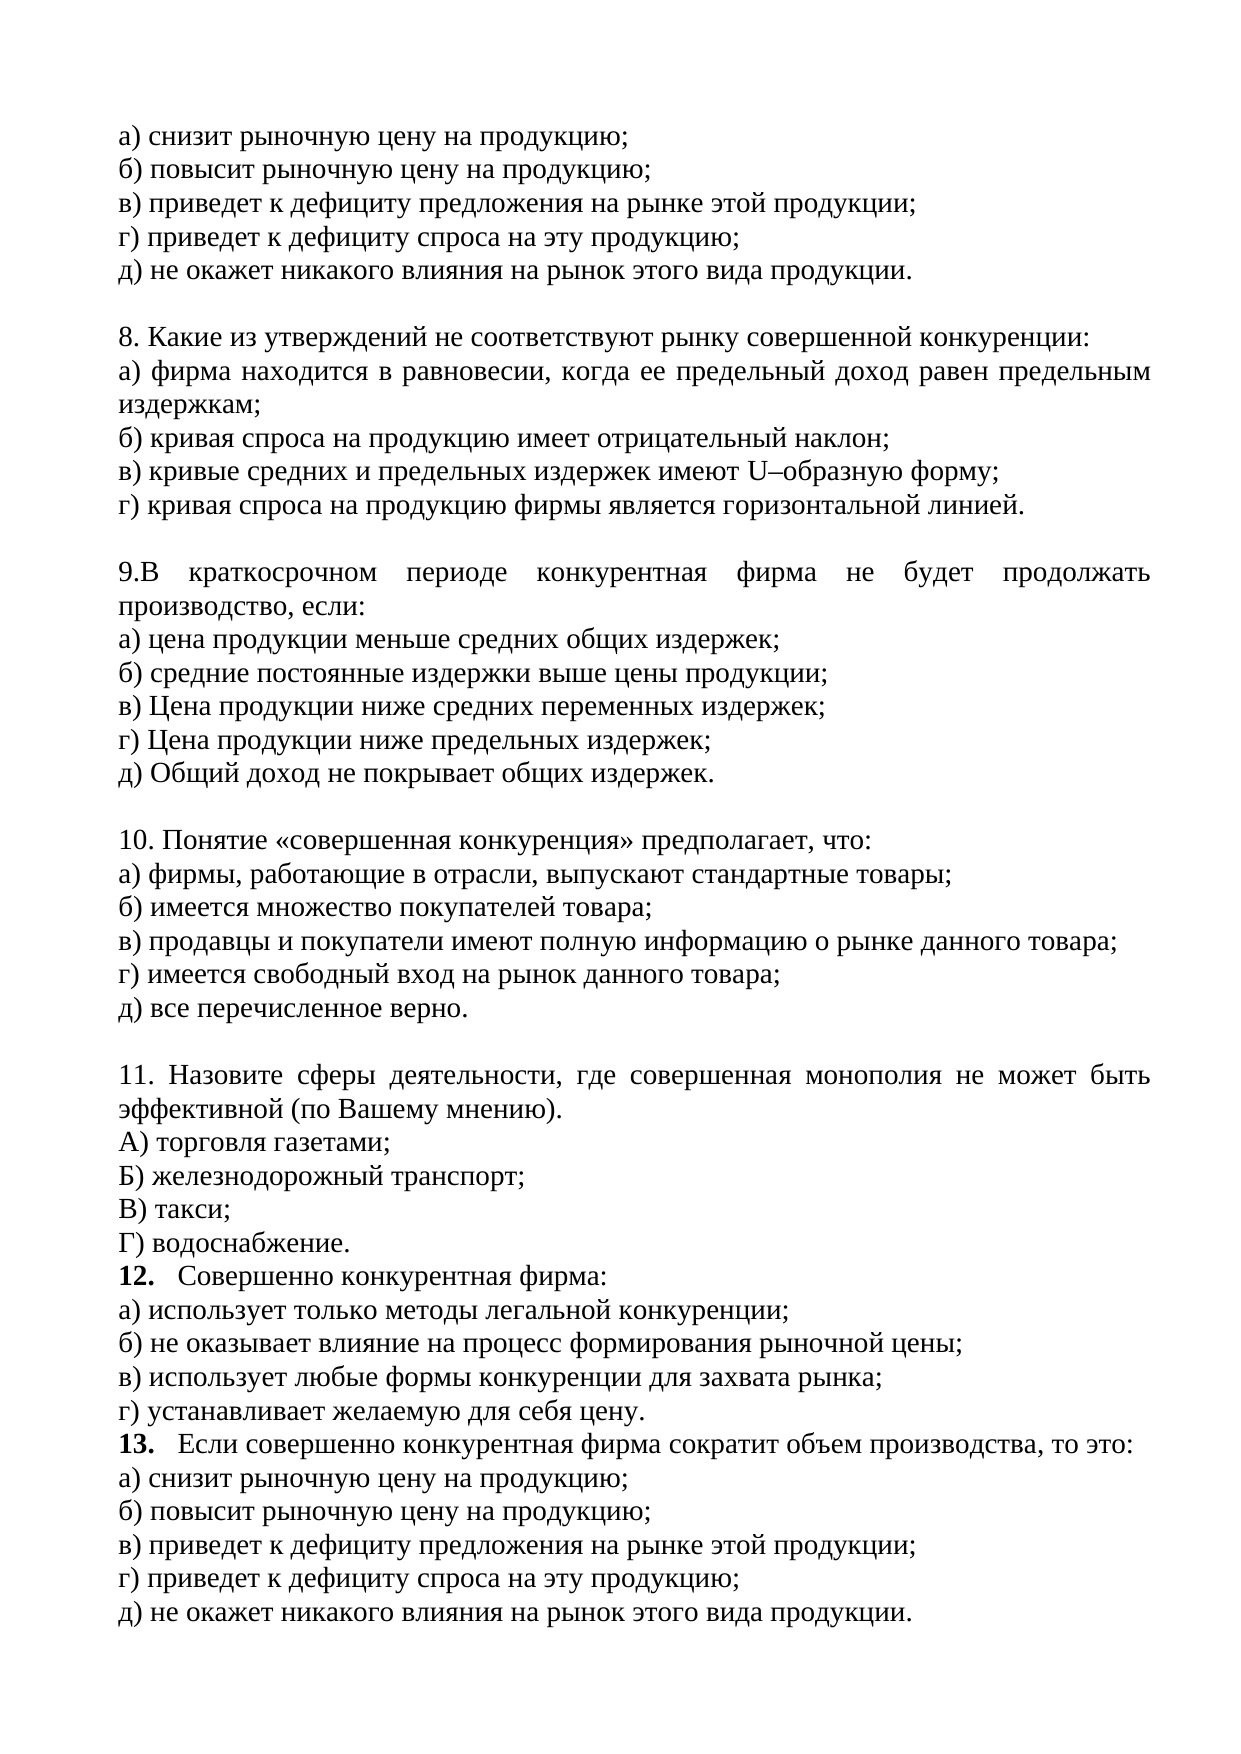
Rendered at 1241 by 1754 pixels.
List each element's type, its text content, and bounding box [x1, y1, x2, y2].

text д) не окажет никакого влияния на рынок этого вида продукции. [118, 252, 1152, 286]
list Если совершенно конкурентная фирма сократит объем производства, то это: [118, 1426, 1152, 1460]
text а) снизит рыночную цену на продукцию; [118, 118, 1152, 152]
text г) кривая спроса на продукцию фирмы является горизонтальной линией. [118, 487, 1152, 521]
text б) имеется множество покупателей товара; [118, 889, 1152, 923]
text 10. Понятие «совершенная конкуренция» предполагает, что: [118, 822, 1152, 856]
text д) не окажет никакого влияния на рынок этого вида продукции. [118, 1594, 1152, 1627]
text б) повысит рыночную цену на продукцию; [118, 152, 1152, 185]
text а) фирма находится в равновесии, когда ее предельный доход равен предельным издержкам; [118, 353, 1152, 420]
text а) использует только методы легальной конкуренции; [118, 1292, 1152, 1326]
text в) продавцы и покупатели имеют полную информацию о рынке данного товара; [118, 923, 1152, 957]
text а) фирмы, работающие в отрасли, выпускают стандартные товары; [118, 856, 1152, 889]
text б) повысит рыночную цену на продукцию; [118, 1493, 1152, 1527]
text г) имеется свободный вход на рынок данного товара; [118, 957, 1152, 990]
text в) приведет к дефициту предложения на рынке этой продукции; [118, 1527, 1152, 1560]
text В) такси; [118, 1191, 1152, 1225]
text А) торговля газетами; [118, 1124, 1152, 1158]
text а) снизит рыночную цену на продукцию; [118, 1460, 1152, 1493]
text а) цена продукции меньше средних общих издержек; [118, 621, 1152, 655]
text Г) водоснабжение. [118, 1225, 1152, 1258]
text 11. Назовите сферы деятельности, где совершенная монополия не может быть эффективной (по Вашему мнению). [118, 1057, 1152, 1124]
text б) средние постоянные издержки выше цены продукции; [118, 655, 1152, 688]
text Б) железнодорожный транспорт; [118, 1158, 1152, 1191]
text в) кривые средних и предельных издержек имеют U–образную форму; [118, 453, 1152, 487]
list Совершенно конкурентная фирма: [118, 1258, 1152, 1292]
text г) приведет к дефициту спроса на эту продукцию; [118, 219, 1152, 252]
text б) кривая спроса на продукцию имеет отрицательный наклон; [118, 420, 1152, 453]
text г) приведет к дефициту спроса на эту продукцию; [118, 1560, 1152, 1594]
text 8. Какие из утверждений не соответствуют рынку совершенной конкуренции: [118, 319, 1152, 353]
text в) использует любые формы конкуренции для захвата рынка; [118, 1359, 1152, 1393]
text в) Цена продукции ниже средних переменных издержек; [118, 688, 1152, 722]
text 9.В краткосрочном периоде конкурентная фирма не будет продолжать производство, если: [118, 554, 1152, 621]
text в) приведет к дефициту предложения на рынке этой продукции; [118, 185, 1152, 219]
text д) все перечисленное верно. [118, 990, 1152, 1024]
text г) устанавливает желаемую для себя цену. [118, 1393, 1152, 1426]
text б) не оказывает влияние на процесс формирования рыночной цены; [118, 1326, 1152, 1359]
text д) Общий доход не покрывает общих издержек. [118, 755, 1152, 789]
text г) Цена продукции ниже предельных издержек; [118, 722, 1152, 755]
